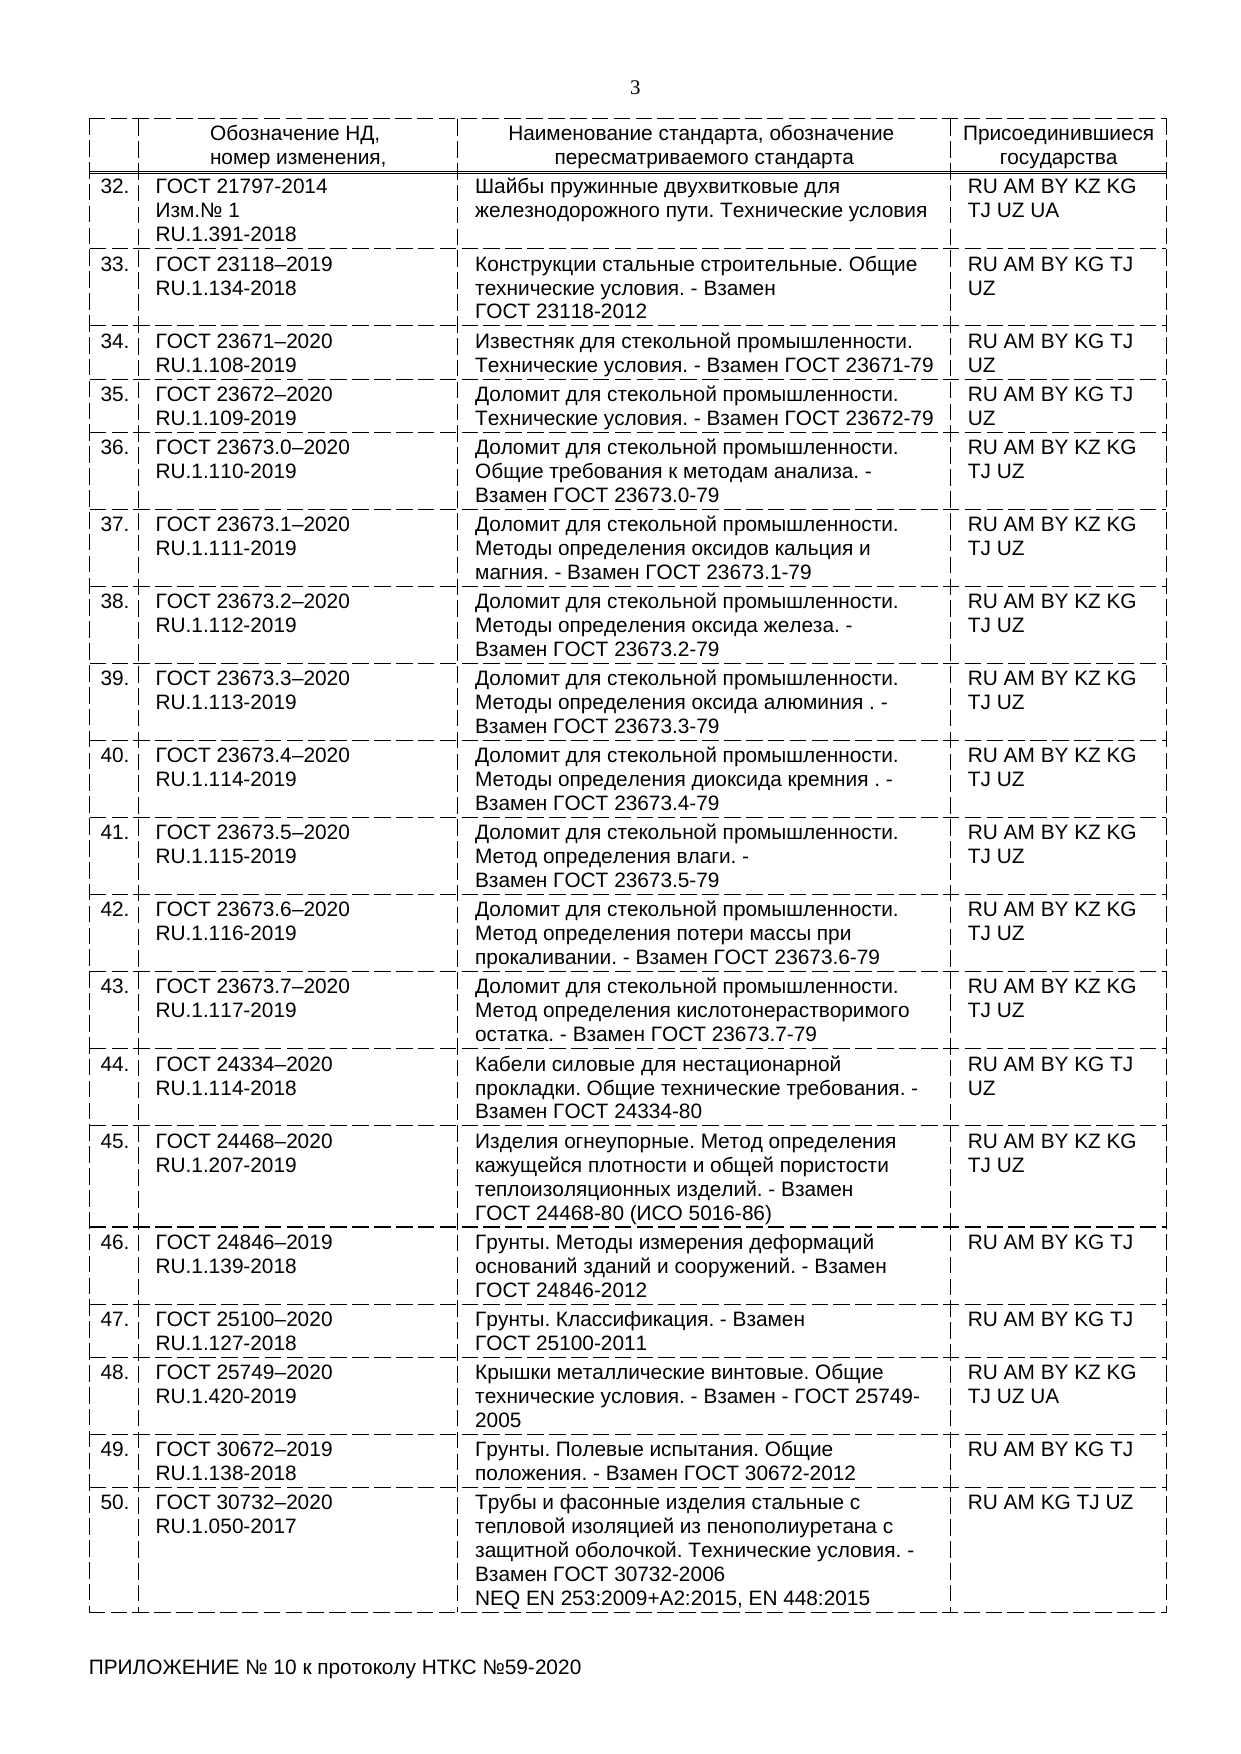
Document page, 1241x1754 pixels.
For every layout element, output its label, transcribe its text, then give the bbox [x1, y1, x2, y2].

table_cell Трубы и фасонные изделия стальные с тепловой изоляцией из пенополиуретана с защитной оболочкой. Технические условия. - Взамен ГОСТ 30732-2006 NEQ EN 253:2009+А2:2015, EN 448:2015 [458, 1487, 951, 1612]
table_cell [89, 248, 138, 325]
table_cell [89, 586, 138, 663]
table_header Наименование стандарта, обозначение пересматриваемого стандарта [458, 118, 951, 171]
table_cell [89, 509, 138, 586]
table_cell Доломит для стекольной промышленности. Методы определения оксида алюминия . - Взамен ГОСТ 23673.3-79 [458, 663, 951, 740]
table_cell RU AM BY KZ KG TJ UZ UA [951, 1357, 1167, 1434]
table_cell RU AM BY KG TJ [951, 1434, 1167, 1487]
table_cell [89, 740, 138, 817]
table_cell ГОСТ 25749‒2020 RU.1.420-2019 [138, 1357, 458, 1434]
table_cell ГОСТ 24334‒2020 RU.1.114-2018 [138, 1048, 458, 1125]
table_header [89, 118, 138, 171]
table_cell Грунты. Классификация. - Взамен ГОСТ 25100-2011 [458, 1304, 951, 1357]
table_cell Доломит для стекольной промышленности. Общие требования к методам анализа. - Взамен ГОСТ 23673.0-79 [458, 432, 951, 509]
table_cell ГОСТ 24468‒2020 RU.1.207-2019 [138, 1125, 458, 1226]
table_cell RU AM BY KZ KG TJ UZ [951, 509, 1167, 586]
table_header Обозначение НД, номер изменения, [138, 118, 458, 171]
table_cell ГОСТ 24846‒2019 RU.1.139-2018 [138, 1226, 458, 1303]
table_cell Кабели силовые для нестационарной прокладки. Общие технические требования. - Взамен ГОСТ 24334-80 [458, 1048, 951, 1125]
table_cell RU AM BY KZ KG TJ UZ UA [951, 174, 1167, 248]
table_cell RU AM BY KG TJ [951, 1226, 1167, 1303]
table_cell [89, 1434, 138, 1487]
table_cell RU AM BY KZ KG TJ UZ [951, 971, 1167, 1048]
table_cell [89, 1226, 138, 1303]
table_cell RU AM BY KZ KG TJ UZ [951, 894, 1167, 971]
table_cell [89, 894, 138, 971]
table_cell Доломит для стекольной промышленности. Технические условия. - Взамен ГОСТ 23672-79 [458, 379, 951, 432]
table_cell Шайбы пружинные двухвитковые для железнодорожного пути. Технические условия [458, 174, 951, 248]
table_cell Грунты. Полевые испытания. Общие положения. - Взамен ГОСТ 30672-2012 [458, 1434, 951, 1487]
table_cell RU AM KG TJ UZ [951, 1487, 1167, 1612]
table_cell Изделия огнеупорные. Метод определения кажущейся плотности и общей пористости теплоизоляционных изделий. - Взамен ГОСТ 24468-80 (ИСО 5016-86) [458, 1125, 951, 1226]
table_cell RU AM BY KG TJ UZ [951, 248, 1167, 325]
table_cell [89, 432, 138, 509]
table_cell RU AM BY KZ KG TJ UZ [951, 740, 1167, 817]
table_cell [89, 817, 138, 894]
table_cell [89, 1304, 138, 1357]
table_cell ГОСТ 23673.0‒2020 RU.1.110-2019 [138, 432, 458, 509]
table_cell [89, 663, 138, 740]
table_cell RU AM BY KG TJ UZ [951, 325, 1167, 378]
table_cell RU AM BY KZ KG TJ UZ [951, 1125, 1167, 1226]
table_cell Известняк для стекольной промышленности. Технические условия. - Взамен ГОСТ 23671-79 [458, 325, 951, 378]
table_cell RU AM BY KZ KG TJ UZ [951, 586, 1167, 663]
table_cell ГОСТ 30732‒2020 RU.1.050-2017 [138, 1487, 458, 1612]
table_cell ГОСТ 23673.3‒2020 RU.1.113-2019 [138, 663, 458, 740]
table_cell Доломит для стекольной промышленности. Методы определения оксида железа. - Взамен ГОСТ 23673.2-79 [458, 586, 951, 663]
table_cell RU AM BY KZ KG TJ UZ [951, 817, 1167, 894]
table_cell ГОСТ 23672‒2020 RU.1.109-2019 [138, 379, 458, 432]
table_cell Доломит для стекольной промышленности. Методы определения диоксида кремния . - Взамен ГОСТ 23673.4-79 [458, 740, 951, 817]
table_cell ГОСТ 23673.1‒2020 RU.1.111-2019 [138, 509, 458, 586]
table_cell ГОСТ 23673.7‒2020 RU.1.117-2019 [138, 971, 458, 1048]
table_cell [89, 174, 138, 248]
table_cell RU AM BY KG TJ UZ [951, 1048, 1167, 1125]
table_cell [89, 1125, 138, 1226]
table_cell RU AM BY KG TJ UZ [951, 379, 1167, 432]
table_cell Доломит для стекольной промышленности. Метод определения потери массы при прокаливании. - Взамен ГОСТ 23673.6-79 [458, 894, 951, 971]
table_cell RU AM BY KG TJ [951, 1304, 1167, 1357]
table_cell RU AM BY KZ KG TJ UZ [951, 432, 1167, 509]
table_cell [89, 379, 138, 432]
table_cell Доломит для стекольной промышленности. Метод определения влаги. - Взамен ГОСТ 23673.5-79 [458, 817, 951, 894]
table_cell Крышки металлические винтовые. Общие технические условия. - Взамен - ГОСТ 25749-2005 [458, 1357, 951, 1434]
table_cell ГОСТ 23673.6‒2020 RU.1.116-2019 [138, 894, 458, 971]
table_cell ГОСТ 23673.5‒2020 RU.1.115-2019 [138, 817, 458, 894]
table_cell ГОСТ 30672‒2019 RU.1.138-2018 [138, 1434, 458, 1487]
table_cell Грунты. Методы измерения деформаций оснований зданий и сооружений. - Взамен ГОСТ 24846-2012 [458, 1226, 951, 1303]
table_cell ГОСТ 23671‒2020 RU.1.108-2019 [138, 325, 458, 378]
table_cell [89, 971, 138, 1048]
table_header Присоединившиеся государства [951, 118, 1167, 171]
table_cell Конструкции стальные строительные. Общие технические условия. - Взамен ГОСТ 23118-2012 [458, 248, 951, 325]
table_cell [89, 1048, 138, 1125]
table_cell [89, 1357, 138, 1434]
table_cell [89, 325, 138, 378]
table_cell ГОСТ 23673.4‒2020 RU.1.114-2019 [138, 740, 458, 817]
table_cell Доломит для стекольной промышленности. Методы определения оксидов кальция и магния. - Взамен ГОСТ 23673.1-79 [458, 509, 951, 586]
table_cell ГОСТ 21797-2014 Изм.№ 1 RU.1.391-2018 [138, 174, 458, 248]
table_cell ГОСТ 25100‒2020 RU.1.127-2018 [138, 1304, 458, 1357]
table_cell ГОСТ 23118‒2019 RU.1.134-2018 [138, 248, 458, 325]
table_cell RU AM BY KZ KG TJ UZ [951, 663, 1167, 740]
table_cell [89, 1487, 138, 1612]
table_cell ГОСТ 23673.2‒2020 RU.1.112-2019 [138, 586, 458, 663]
table_cell Доломит для стекольной промышленности. Метод определения кислотонерастворимого остатка. - Взамен ГОСТ 23673.7-79 [458, 971, 951, 1048]
